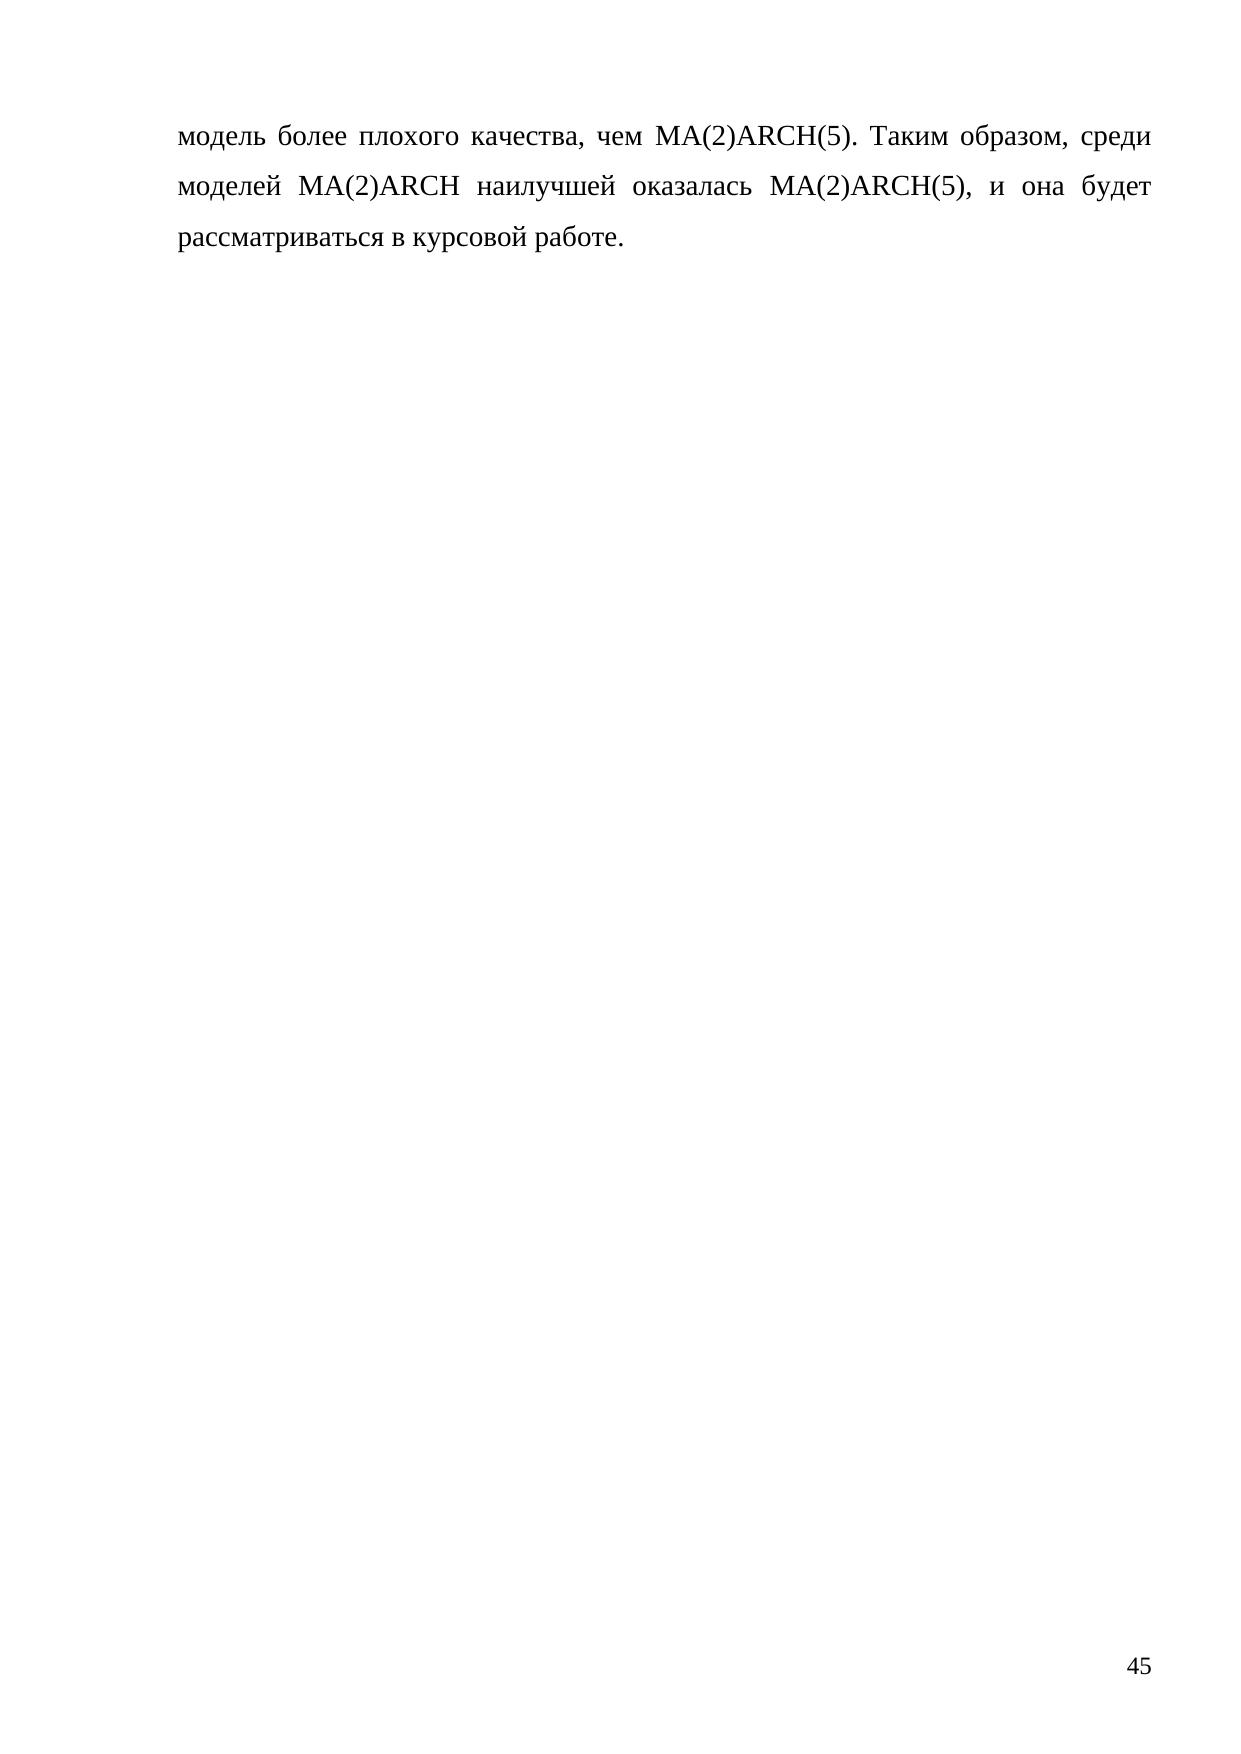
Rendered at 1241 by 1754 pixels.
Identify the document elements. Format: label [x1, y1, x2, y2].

text [177, 118, 1152, 252]
